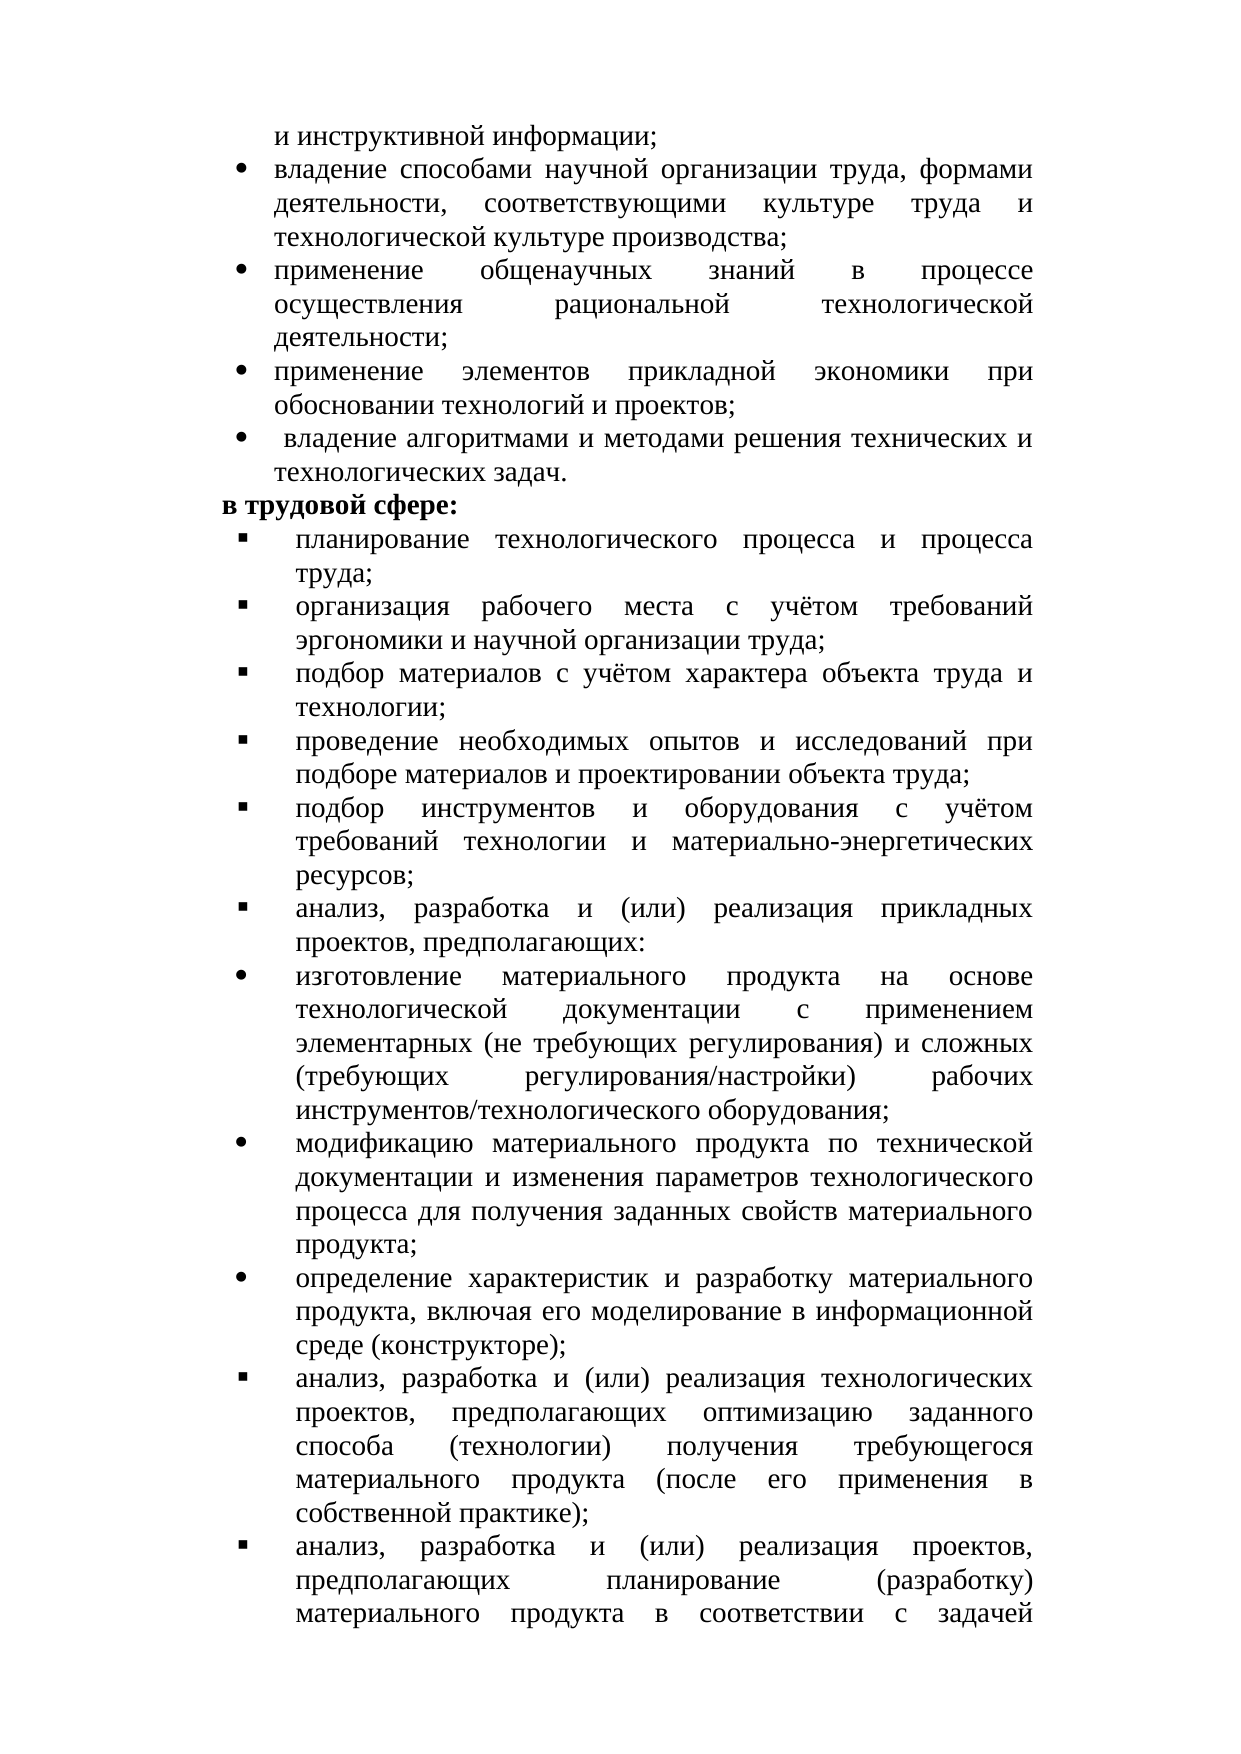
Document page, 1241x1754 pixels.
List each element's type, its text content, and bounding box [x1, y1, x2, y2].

list организация рабочего места с учётом требований эргономики и научной организации труда; [236, 588, 1034, 655]
list изготовление материального продукта на основе технологической документации с применением элементарных (не требующих регулирования) и сложных (требующих регулирования/настройки) рабочих инструментов/технологического оборудования; [236, 958, 1034, 1126]
list проведение необходимых опытов и исследований при подборе материалов и проектировании объекта труда; [236, 723, 1034, 790]
list применение общенаучных знаний в процессе осуществления рациональной технологической деятельности; [236, 252, 1034, 353]
text в трудовой сфере: [222, 487, 1034, 521]
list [236, 1528, 1034, 1629]
list планирование технологического процесса и процесса труда; [236, 521, 1034, 588]
list подбор инструментов и оборудования с учётом требований технологии и материально-энергетических ресурсов; [236, 790, 1034, 891]
list анализ, разработка и (или) реализация технологических проектов, предполагающих оптимизацию заданного способа (технологии) получения требующегося материального продукта (после его применения в собственной практике); [236, 1361, 1034, 1528]
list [236, 118, 1034, 152]
list определение характеристик и разработку материального продукта, включая его моделирование в информационной среде (конструкторе); [236, 1260, 1034, 1361]
list применение элементов прикладной экономики при обосновании технологий и проектов; [236, 353, 1034, 420]
list владение способами научной организации труда, формами деятельности, соответствующими культуре труда и технологической культуре производства; [236, 152, 1034, 252]
list анализ, разработка и (или) реализация прикладных проектов, предполагающих: [236, 891, 1034, 958]
list модификацию материального продукта по технической документации и изменения параметров технологического процесса для получения заданных свойств материального продукта; [236, 1126, 1034, 1260]
list подбор материалов с учётом характера объекта труда и технологии; [236, 655, 1034, 723]
list владение алгоритмами и методами решения технических и технологических задач. [236, 420, 1034, 487]
